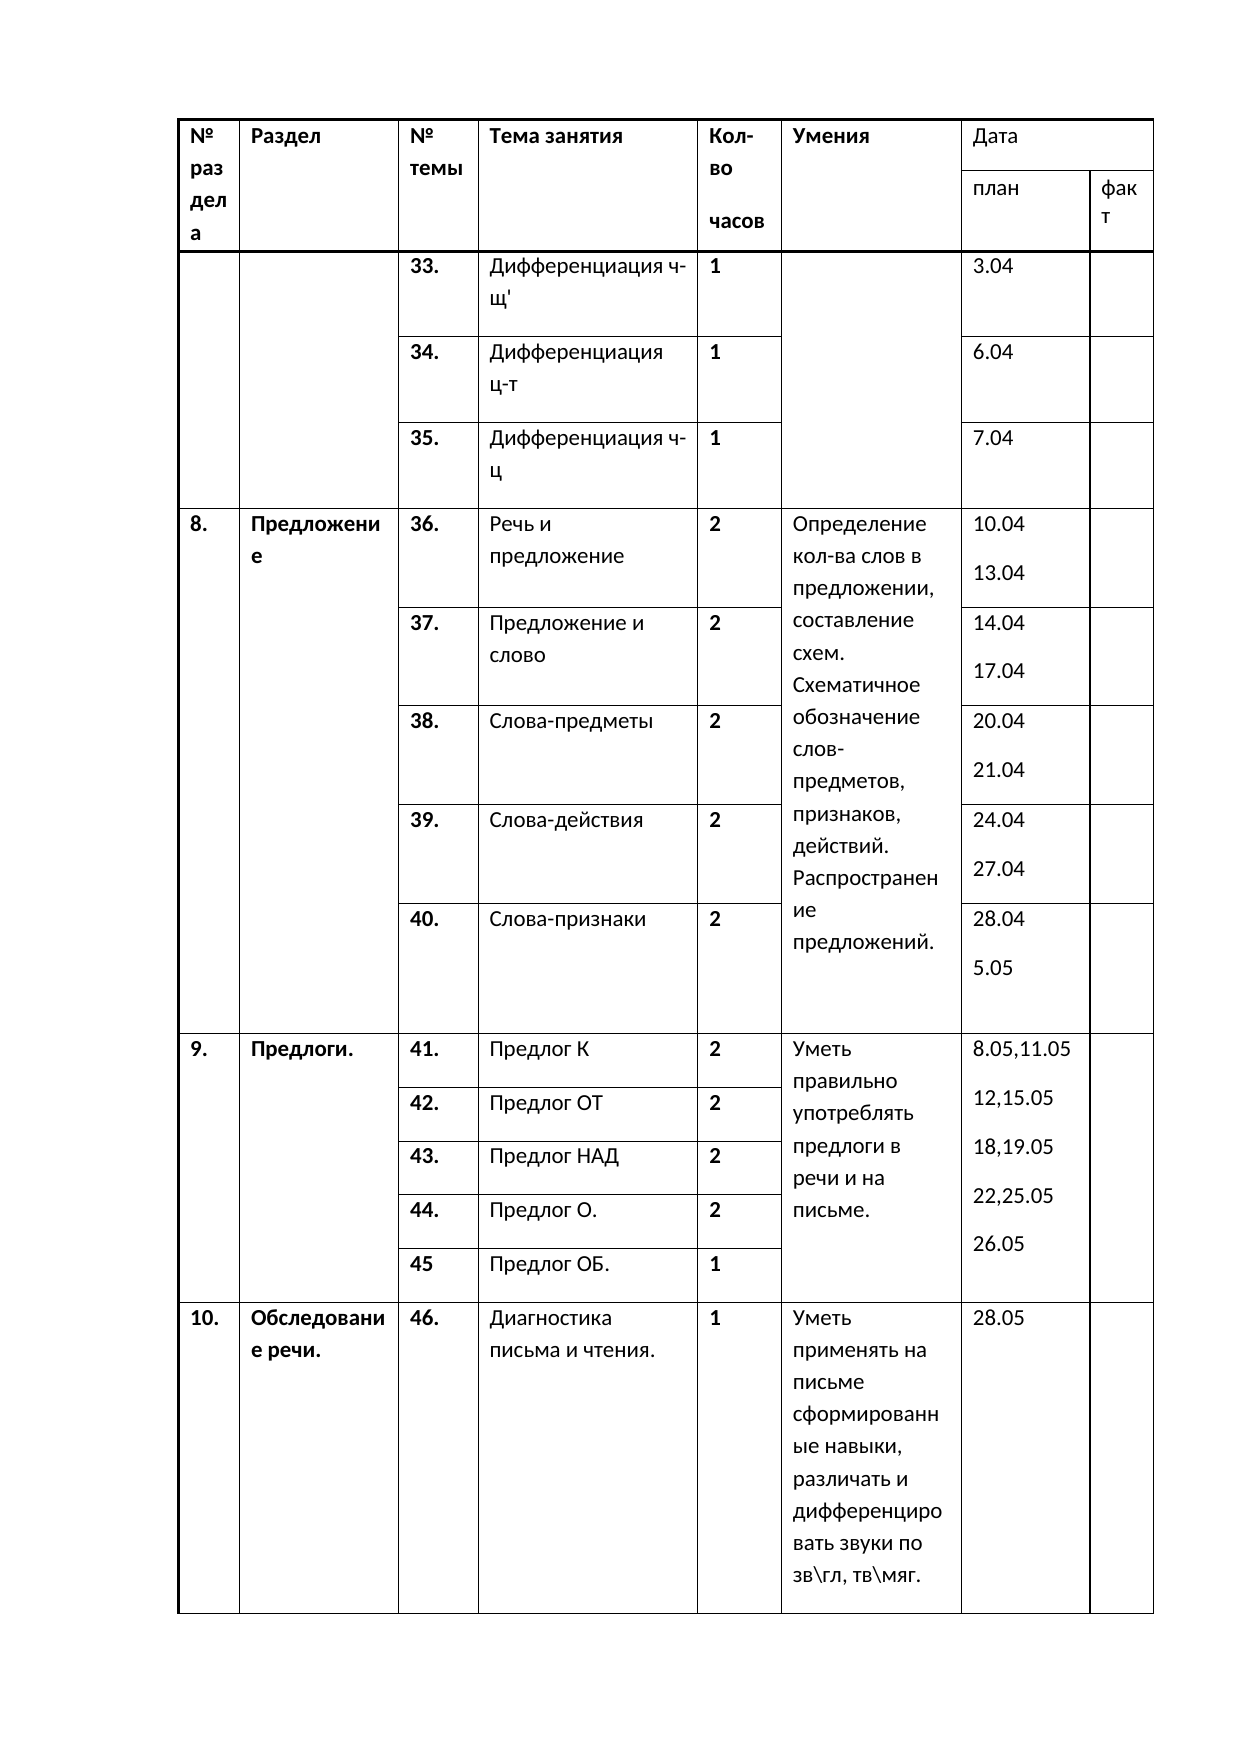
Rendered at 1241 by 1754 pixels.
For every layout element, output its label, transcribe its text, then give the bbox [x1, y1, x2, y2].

table_cell 35. [399, 423, 478, 508]
table_cell 8. [180, 509, 239, 1033]
table_cell 42. [399, 1088, 478, 1141]
table_cell Дифференциация ц-т [479, 337, 697, 422]
table_cell Предлог О. [479, 1195, 697, 1248]
table_cell Уметь правильно употреблять предлоги в речи и на письме. [782, 1034, 961, 1302]
table_header Раздел [240, 121, 398, 250]
table_cell 1 [698, 1303, 781, 1613]
table_cell Предлог ОБ. [479, 1249, 697, 1302]
table_cell 34. [399, 337, 478, 422]
table_cell 41. [399, 1034, 478, 1087]
table_cell 46. [399, 1303, 478, 1613]
table_header Тема занятия [479, 121, 697, 250]
table_header № темы [399, 121, 478, 250]
table_cell 10. [180, 1303, 239, 1613]
table_cell Предлог ОТ [479, 1088, 697, 1141]
table_cell [1091, 1034, 1153, 1302]
table_cell 45 [399, 1249, 478, 1302]
table_cell Уметь применять на письме сформированные навыки, различать и дифференцировать звуки по зв\гл, тв\мяг. [782, 1303, 961, 1613]
table_cell [1091, 805, 1153, 903]
table_cell 6.04 [962, 337, 1089, 422]
table_cell 20.04 21.04 [962, 706, 1089, 804]
table_cell Дифференциация ч-ц [479, 423, 697, 508]
table_cell 37. [399, 608, 478, 705]
table_header Умения [782, 121, 961, 250]
table_cell Обследование речи. [240, 1303, 398, 1613]
table_cell 1 [698, 1249, 781, 1302]
table_cell 1 [698, 253, 781, 336]
table_cell 2 [698, 1034, 781, 1087]
table_cell 28.05 [962, 1303, 1089, 1613]
table_cell 2 [698, 805, 781, 903]
table_cell 9. [180, 1034, 239, 1302]
table_cell факт [1091, 171, 1153, 250]
table_cell 2 [698, 509, 781, 607]
table_cell 3.04 [962, 253, 1089, 336]
table_header Дата [962, 121, 1153, 170]
table_cell 2 [698, 904, 781, 1033]
table_cell Определение кол-ва слов в предложении, составление схем. Схематичное обозначение слов-предметов, признаков, действий. Распространение предложений. [782, 509, 961, 1033]
table_cell 38. [399, 706, 478, 804]
table_cell 8.05,11.05 12,15.05 18,19.05 22,25.05 26.05 [962, 1034, 1089, 1302]
table_cell 2 [698, 608, 781, 705]
table_cell Дифференциация ч-щ' [479, 253, 697, 336]
table_cell [1091, 337, 1153, 422]
table_cell Диагностика письма и чтения. [479, 1303, 697, 1613]
table_cell [1091, 608, 1153, 705]
table_cell [1091, 509, 1153, 607]
table_cell 39. [399, 805, 478, 903]
table_cell 36. [399, 509, 478, 607]
table_cell [1091, 706, 1153, 804]
table_cell 44. [399, 1195, 478, 1248]
table_cell [1091, 423, 1153, 508]
table_cell 1 [698, 337, 781, 422]
table_header Кол-во часов [698, 121, 781, 250]
table_cell Предлоги. [240, 1034, 398, 1302]
table_cell Слова-действия [479, 805, 697, 903]
table_cell 1 [698, 423, 781, 508]
table_cell 33. [399, 253, 478, 336]
table_cell 40. [399, 904, 478, 1033]
table_cell 10.04 13.04 [962, 509, 1089, 607]
table_cell 2 [698, 1088, 781, 1141]
table_cell Слова-предметы [479, 706, 697, 804]
table_cell 28.04 5.05 [962, 904, 1089, 1033]
table_cell 2 [698, 706, 781, 804]
table_cell Слова-признаки [479, 904, 697, 1033]
table_cell Предложение и слово [479, 608, 697, 705]
table_cell 24.04 27.04 [962, 805, 1089, 903]
table_cell 43. [399, 1142, 478, 1194]
table_cell Предлог НАД [479, 1142, 697, 1194]
table_cell план [962, 171, 1089, 250]
table_cell 2 [698, 1195, 781, 1248]
table_cell Речь и предложение [479, 509, 697, 607]
table_cell Предлог К [479, 1034, 697, 1087]
table_cell [1091, 253, 1153, 336]
table_header № раздела [180, 121, 239, 250]
table_cell Предложение [240, 509, 398, 1033]
table_cell [1091, 1303, 1153, 1613]
table_cell 2 [698, 1142, 781, 1194]
table_cell 7.04 [962, 423, 1089, 508]
table_cell 14.04 17.04 [962, 608, 1089, 705]
table_cell [1091, 904, 1153, 1033]
